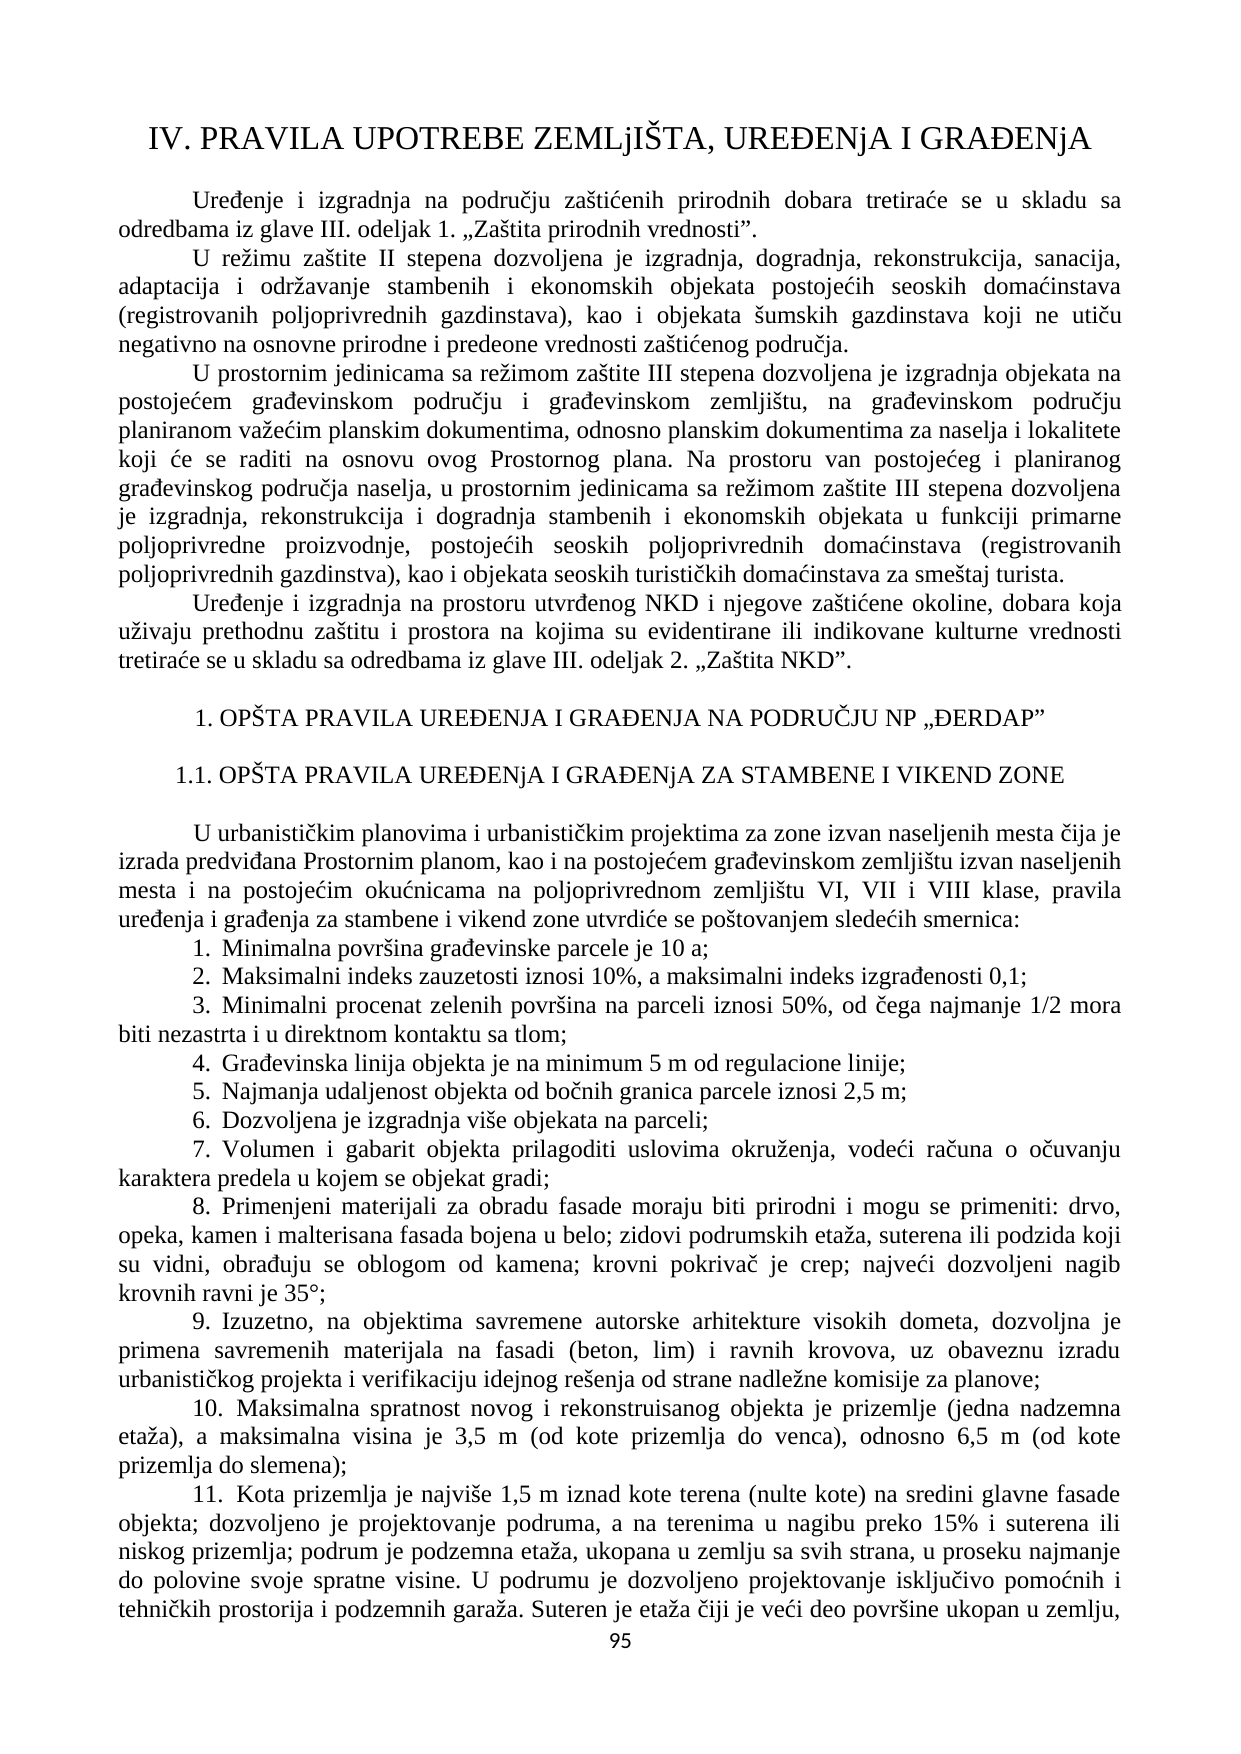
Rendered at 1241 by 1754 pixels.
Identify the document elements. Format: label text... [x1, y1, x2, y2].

list Primenjeni materijali za obradu fasade moraju biti prirodni i mogu se primeniti: drvo, opeka, kamen i malterisana fasada bojena u belo; zidovi podrumskih etaža, suterena ili podzida koji su vidni, obrađuju se oblogom od kamena; krovni pokrivač je crep; najveći dozvoljeni nagib krovnih ravni je 35°; [118, 1191, 1122, 1306]
list Maksimalni indeks zauzetosti iznosi 10%, a maksimalni indeks izgrađenosti 0,1; [118, 961, 1122, 990]
text U prostornim jedinicama sa režimom zaštite III stepena dozvoljena je izgradnja objekata na postojećem građevinskom području i građevinskom zemljištu, na građevinskom području planiranom važećim planskim dokumentima, odnosno planskim dokumentima za naselja i lokalitete koji će se raditi na osnovu ovog Prostornog plana. Na prostoru van postojećeg i planiranog građevinskog područja naselja, u prostornim jedinicama sa režimom zaštite III stepena dozvoljena je izgradnja, rekonstrukcija i dogradnja stambenih i ekonomskih objekata u funkciji primarne poljoprivredne proizvodnje, postojećih seoskih poljoprivrednih domaćinstava (registrovanih poljoprivrednih gazdinstva), kao i objekata seoskih turističkih domaćinstava za smeštaj turista. [118, 358, 1122, 588]
text U režimu zaštite II stepena dozvoljena je izgradnja, dogradnja, rekonstrukcija, sanacija, adaptacija i održavanje stambenih i ekonomskih objekata postojećih seoskih domaćinstava (registrovanih poljoprivrednih gazdinstava), kao i objekata šumskih gazdinstava koji ne utiču negativno na osnovne prirodne i predeone vrednosti zaštićenog područja. [118, 243, 1122, 358]
list Volumen i gabarit objekta prilagoditi uslovima okruženja, vodeći računa o očuvanju karaktera predela u kojem se objekat gradi; [118, 1134, 1122, 1191]
subtitle 1. Opšta pravila uređenja i građenja na području NP „Đerdap” [118, 703, 1122, 731]
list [118, 1479, 1122, 1623]
list Građevinska linija objekta je na minimum 5 m od regulacione linije; [118, 1048, 1122, 1076]
text U urbanističkim planovima i urbanističkim projektima za zone izvan naseljenih mesta čija je izrada predviđana Prostornim planom, kao i na postojećem građevinskom zemljištu izvan naseljenih mesta i na postojećim okućnicama na poljoprivrednom zemljištu VI, VII i VIII klase, pravila uređenja i građenja za stambene i vikend zone utvrdiće se poštovanjem sledećih smernica: [118, 818, 1122, 933]
subtitle IV. PRAVILA UPOTREBE ZEMLjIŠTA, UREĐENjA I GRAĐENjA [118, 118, 1122, 156]
text Uređenje i izgradnja na prostoru utvrđenog NKD i njegove zaštićene okoline, dobara koja uživaju prethodnu zaštitu i prostora na kojima su evidentirane ili indikovane kulturne vrednosti tretiraće se u skladu sa odredbama iz glave III. odeljak 2. „Zaštita NKD”. [118, 588, 1122, 674]
list Najmanja udaljenost objekta od bočnih granica parcele iznosi 2,5 m; [118, 1076, 1122, 1105]
text Uređenje i izgradnja na području zaštićenih prirodnih dobara tretiraće se u skladu sa odredbama iz glave III. odeljak 1. „Zaštita prirodnih vrednosti”. [118, 185, 1122, 243]
list Minimalni procenat zelenih površina na parceli iznosi 50%, od čega najmanje 1/2 mora biti nezastrta i u direktnom kontaktu sa tlom; [118, 990, 1122, 1048]
subtitle 1.1. OPŠTA PRAVILA UREĐENjA I GRAĐENjA ZA STAMBENE I VIKEND ZONE [118, 760, 1122, 789]
list Izuzetno, na objektima savremene autorske arhitekture visokih dometa, dozvoljna je primena savremenih materijala na fasadi (beton, lim) i ravnih krovova, uz obaveznu izradu urbanističkog projekta i verifikaciju idejnog rešenja od strane nadležne komisije za planove; [118, 1306, 1122, 1393]
list Maksimalna spratnost novog i rekonstruisanog objekta je prizemlje (jedna nadzemna etaža), a maksimalna visina je 3,5 m (od kote prizemlja do venca), odnosno 6,5 m (od kote prizemlja do slemena); [118, 1393, 1122, 1479]
list Dozvoljena je izgradnja više objekata na parceli; [118, 1105, 1122, 1134]
list Minimalna površina građevinske parcele je 10 a; [118, 933, 1122, 961]
